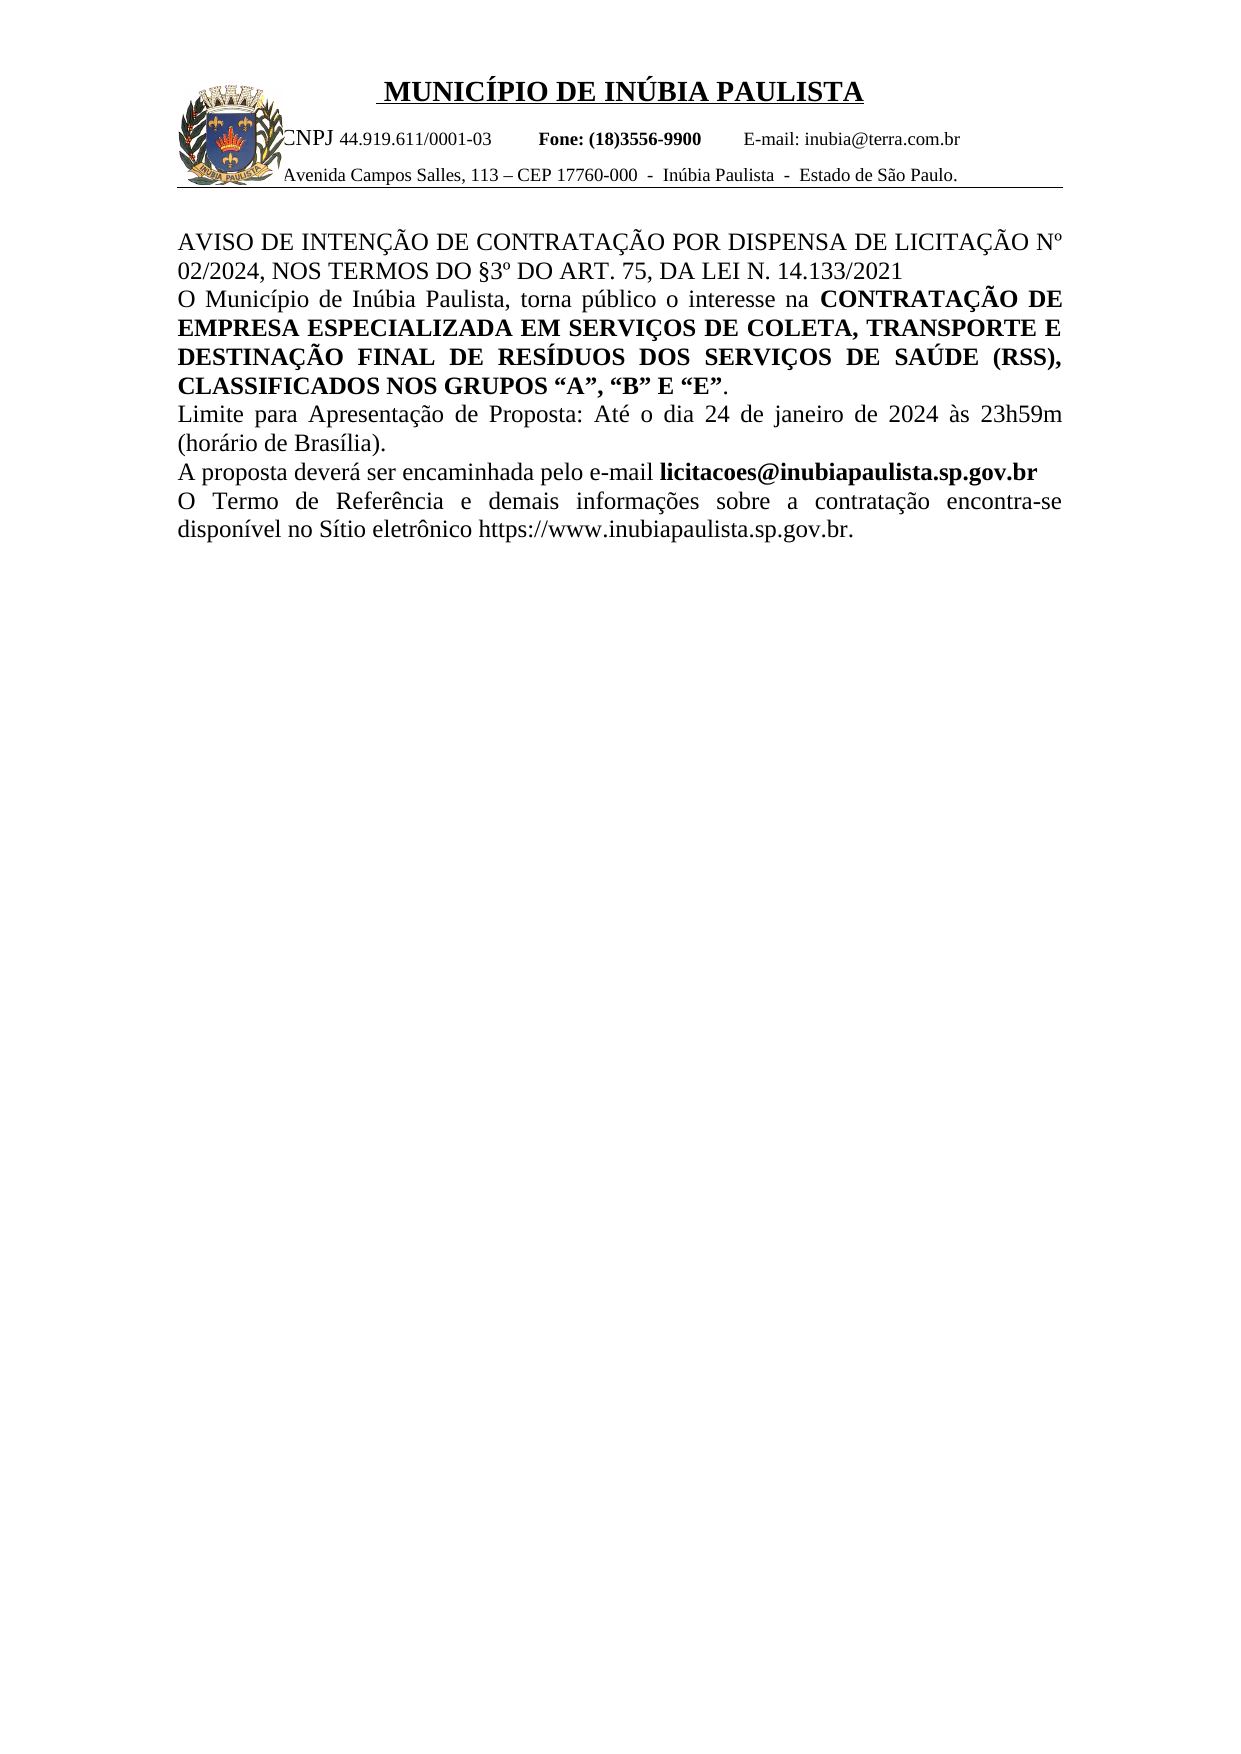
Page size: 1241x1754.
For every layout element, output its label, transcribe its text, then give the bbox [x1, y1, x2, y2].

text O Termo de Referência e demais informações sobre a contratação encontra-se disponível no Sítio eletrônico https://www.inubiapaulista.sp.gov.br. [177, 486, 1063, 543]
picture [178, 85, 285, 185]
text A proposta deverá ser encaminhada pelo e-mail licitacoes@inubiapaulista.sp.gov.br [177, 457, 1063, 486]
text Limite para Apresentação de Proposta: Até o dia 24 de janeiro de 2024 às 23h59m (horário de Brasília). [177, 399, 1063, 457]
text AVISO DE INTENÇÃO DE CONTRATAÇÃO POR DISPENSA DE LICITAÇÃO Nº 02/2024, NOS TERMOS DO §3º DO ART. 75, DA LEI N. 14.133/2021 [177, 227, 1063, 284]
text O Município de Inúbia Paulista, torna público o interesse na CONTRATAÇÃO DE EMPRESA ESPECIALIZADA EM SERVIÇOS DE COLETA, TRANSPORTE E DESTINAÇÃO FINAL DE RESÍDUOS DOS SERVIÇOS DE SAÚDE (RSS), CLASSIFICADOS NOS GRUPOS “A”, “B” E “E”. [177, 284, 1063, 399]
